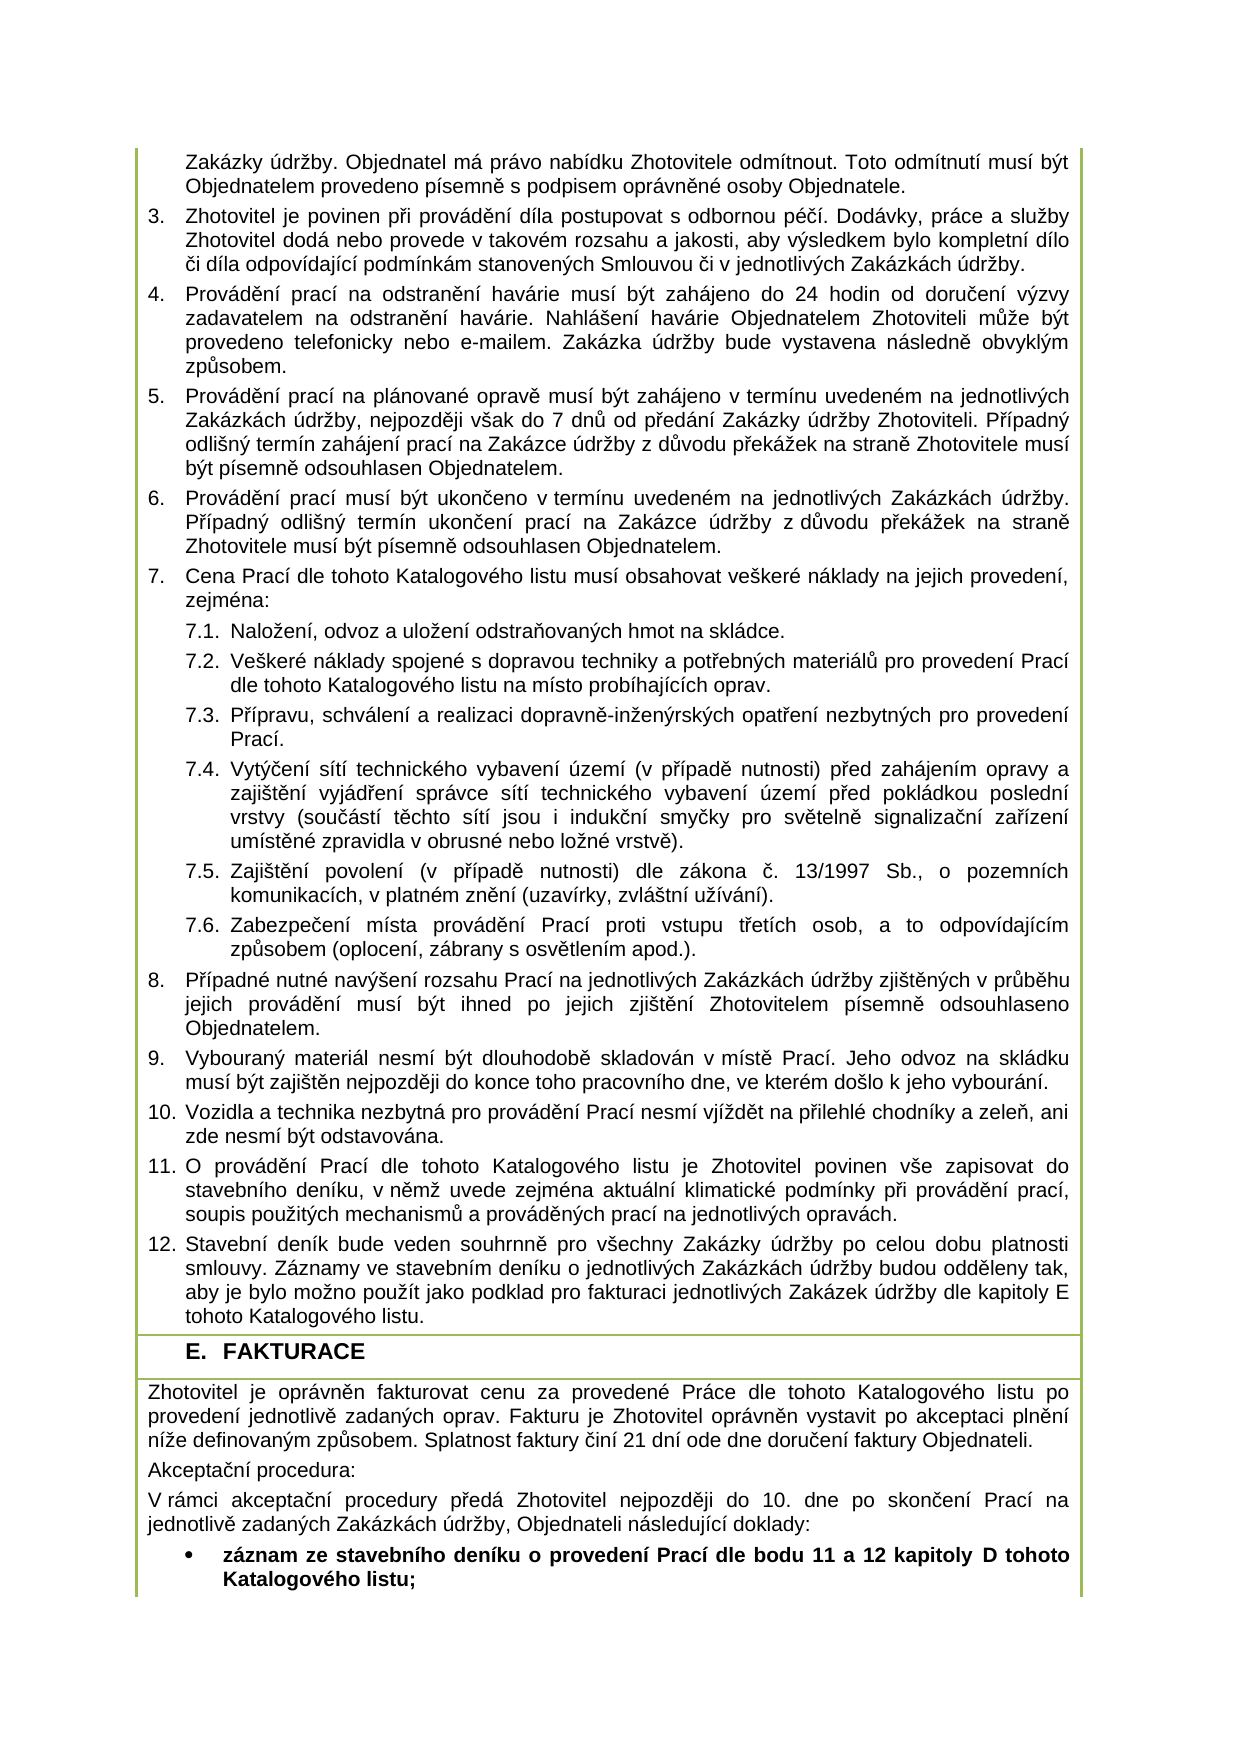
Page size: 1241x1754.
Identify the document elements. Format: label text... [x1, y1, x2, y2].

table_cell Fakturace [138, 1336, 1080, 1378]
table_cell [138, 148, 1080, 1334]
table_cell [138, 1380, 1080, 1597]
